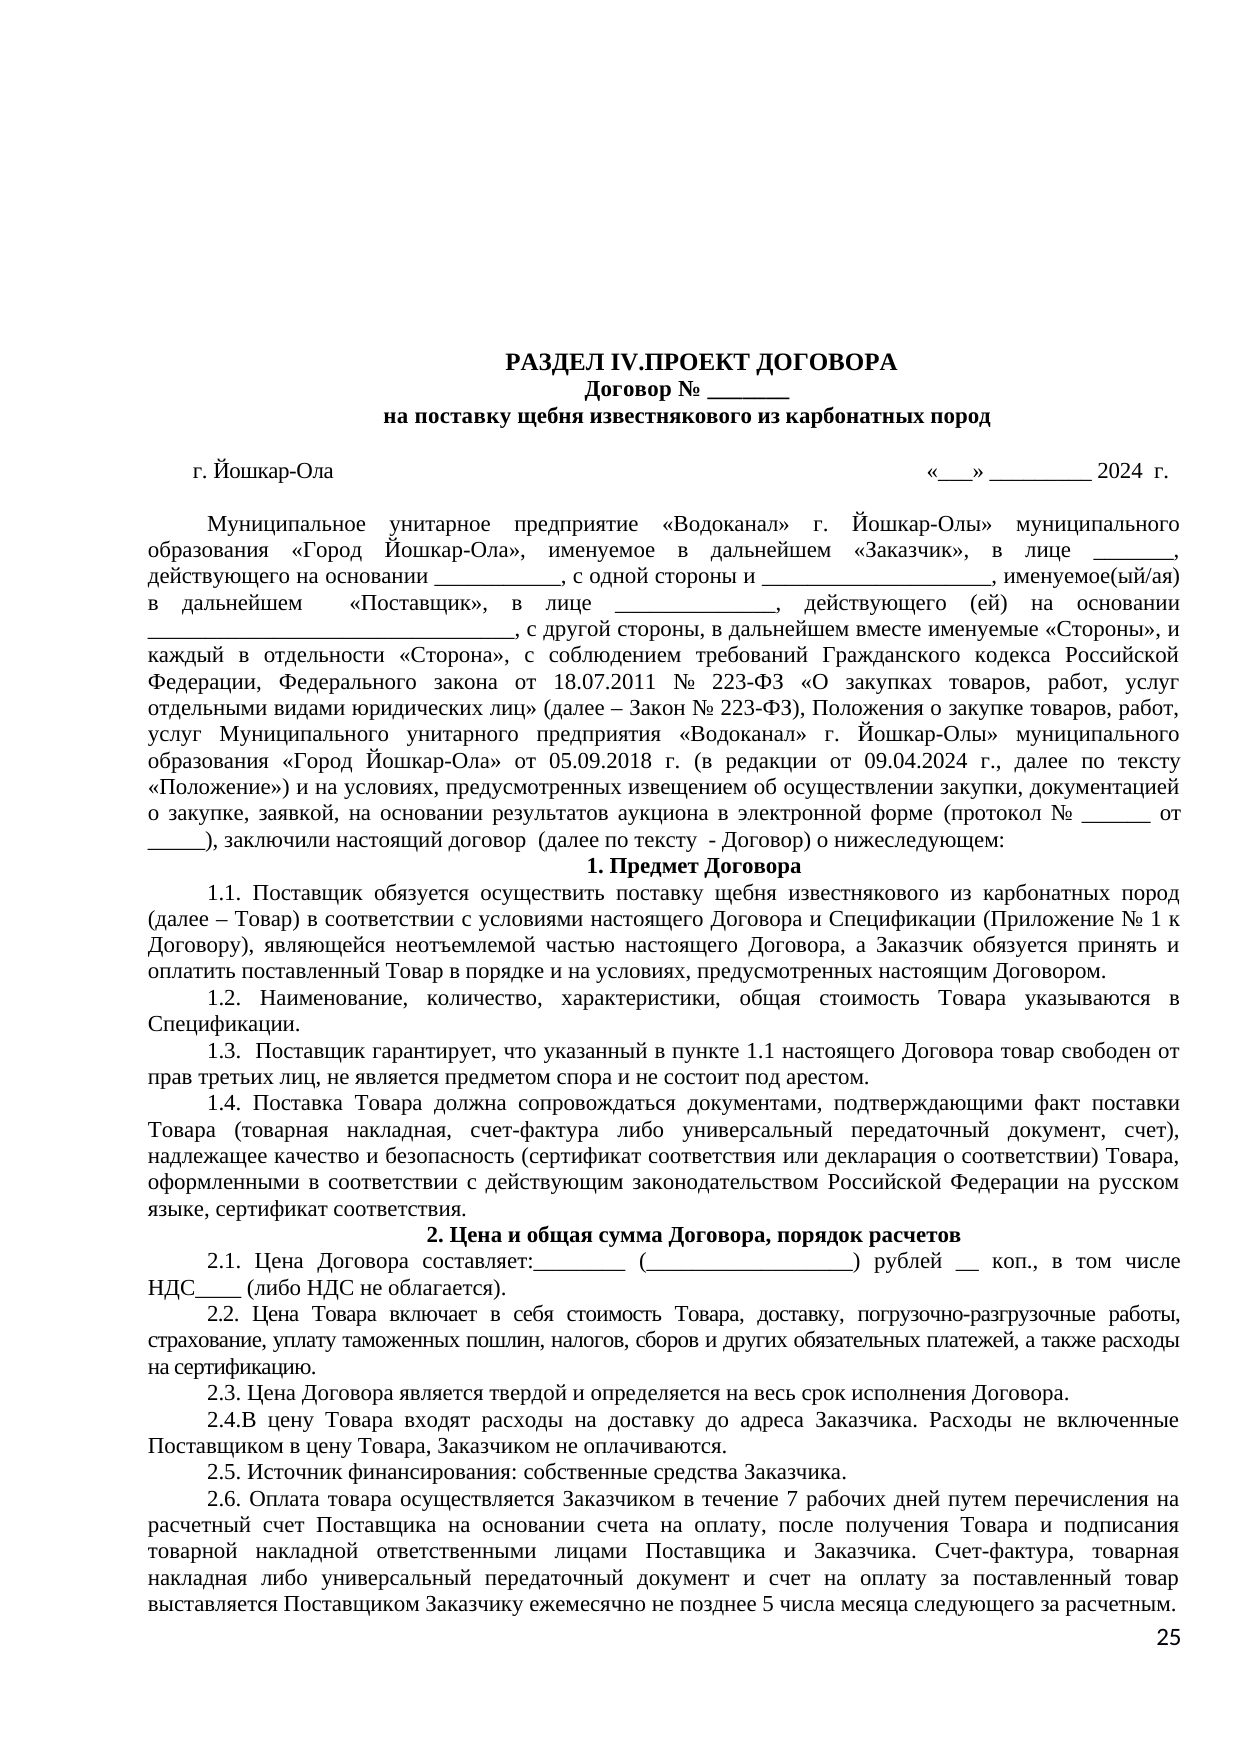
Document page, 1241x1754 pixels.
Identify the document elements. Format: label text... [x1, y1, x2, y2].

text РАЗДЕЛ IV.ПРОЕКТ ДОГОВОРА [148, 347, 1181, 375]
text 1.2. Наименование, количество, характеристики, общая стоимость Товара указываются в Спецификации. [148, 984, 1181, 1037]
text на поставку щебня известнякового из карбонатных пород [193, 402, 1181, 428]
text 1.1. Поставщик обязуется осуществить поставку щебня известнякового из карбонатных пород (далее – Товар) в соответствии с условиями настоящего Договора и Спецификации (Приложение № 1 к Договору), являющейся неотъемлемой частью настоящего Договора, а Заказчик обязуется принять и оплатить поставленный Товар в порядке и на условиях, предусмотренных настоящим Договором. [148, 878, 1181, 984]
text 2.6. Оплата товара осуществляется Заказчиком в течение 7 рабочих дней путем перечисления на расчетный счет Поставщика на основании счета на оплату, после получения Товара и подписания товарной накладной ответственными лицами Поставщика и Заказчика. Счет-фактура, товарная накладная либо универсальный передаточный документ и счет на оплату за поставленный товар выставляется Поставщиком Заказчику ежемесячно не позднее 5 числа месяца следующего за расчетным. [148, 1485, 1181, 1616]
text 2.3. Цена Договора является твердой и определяется на весь срок исполнения Договора. [148, 1379, 1181, 1406]
text 2.1. Цена Договора составляет:________ (__________________) рублей __ коп., в том числе НДС____ (либо НДС не облагается). [148, 1247, 1181, 1300]
text 1.4. Поставка Товара должна сопровождаться документами, подтверждающими факт поставки Товара (товарная накладная, счет-фактура либо универсальный передаточный документ, счет), надлежащее качество и безопасность (сертификат соответствия или декларация о соответствии) Товара, оформленными в соответствии с действующим законодательством Российской Федерации на русском языке, сертификат соответствия. [148, 1089, 1181, 1221]
text 2. Цена и общая сумма Договора, порядок расчетов [148, 1221, 1181, 1247]
text 1.3. Поставщик гарантирует, что указанный в пункте 1.1 настоящего Договора товар свободен от прав третьих лиц, не является предметом спора и не состоит под арестом. [148, 1037, 1181, 1089]
text г. Йошкар-Ола «___» _________ 2024 г. [193, 457, 1181, 483]
text 1. Предмет Договора [148, 852, 1181, 878]
text Муниципальное унитарное предприятие «Водоканал» г. Йошкар-Олы» муниципального образования «Город Йошкар-Ола», именуемое в дальнейшем «Заказчик», в лице _______, действующего на основании ___________, с одной стороны и ____________________, именуемое(ый/ая) в дальнейшем «Поставщик», в лице ______________, действующего (ей) на основании ________________________________, с другой стороны, в дальнейшем вместе именуемые «Стороны», и каждый в отдельности «Сторона», с соблюдением требований Гражданского кодекса Российской Федерации, Федерального закона от 18.07.2011 № 223-ФЗ «О закупках товаров, работ, услуг отдельными видами юридических лиц» (далее – Закон № 223-ФЗ), Положения о закупке товаров, работ, услуг Муниципального унитарного предприятия «Водоканал» г. Йошкар-Олы» муниципального образования «Город Йошкар-Ола» от 05.09.2018 г. (в редакции от 09.04.2024 г., далее по тексту «Положение») и на условиях, предусмотренных извещением об осуществлении закупки, документацией о закупке, заявкой, на основании результатов аукциона в электронной форме (протокол № ______ от _____), заключили настоящий договор (далее по тексту - Договор) о нижеследующем: [148, 509, 1181, 852]
text 2.4.В цену Товара входят расходы на доставку до адреса Заказчика. Расходы не включенные Поставщиком в цену Товара, Заказчиком не оплачиваются. [148, 1406, 1181, 1458]
text 2.5. Источник финансирования: собственные средства Заказчика. [148, 1458, 1181, 1485]
text 2.2. Цена Товара включает в себя стоимость Товара, доставку, погрузочно-разгрузочные работы, страхование, уплату таможенных пошлин, налогов, сборов и других обязательных платежей, а также расходы на сертификацию. [148, 1300, 1181, 1379]
text Договор № _______ [193, 375, 1181, 402]
